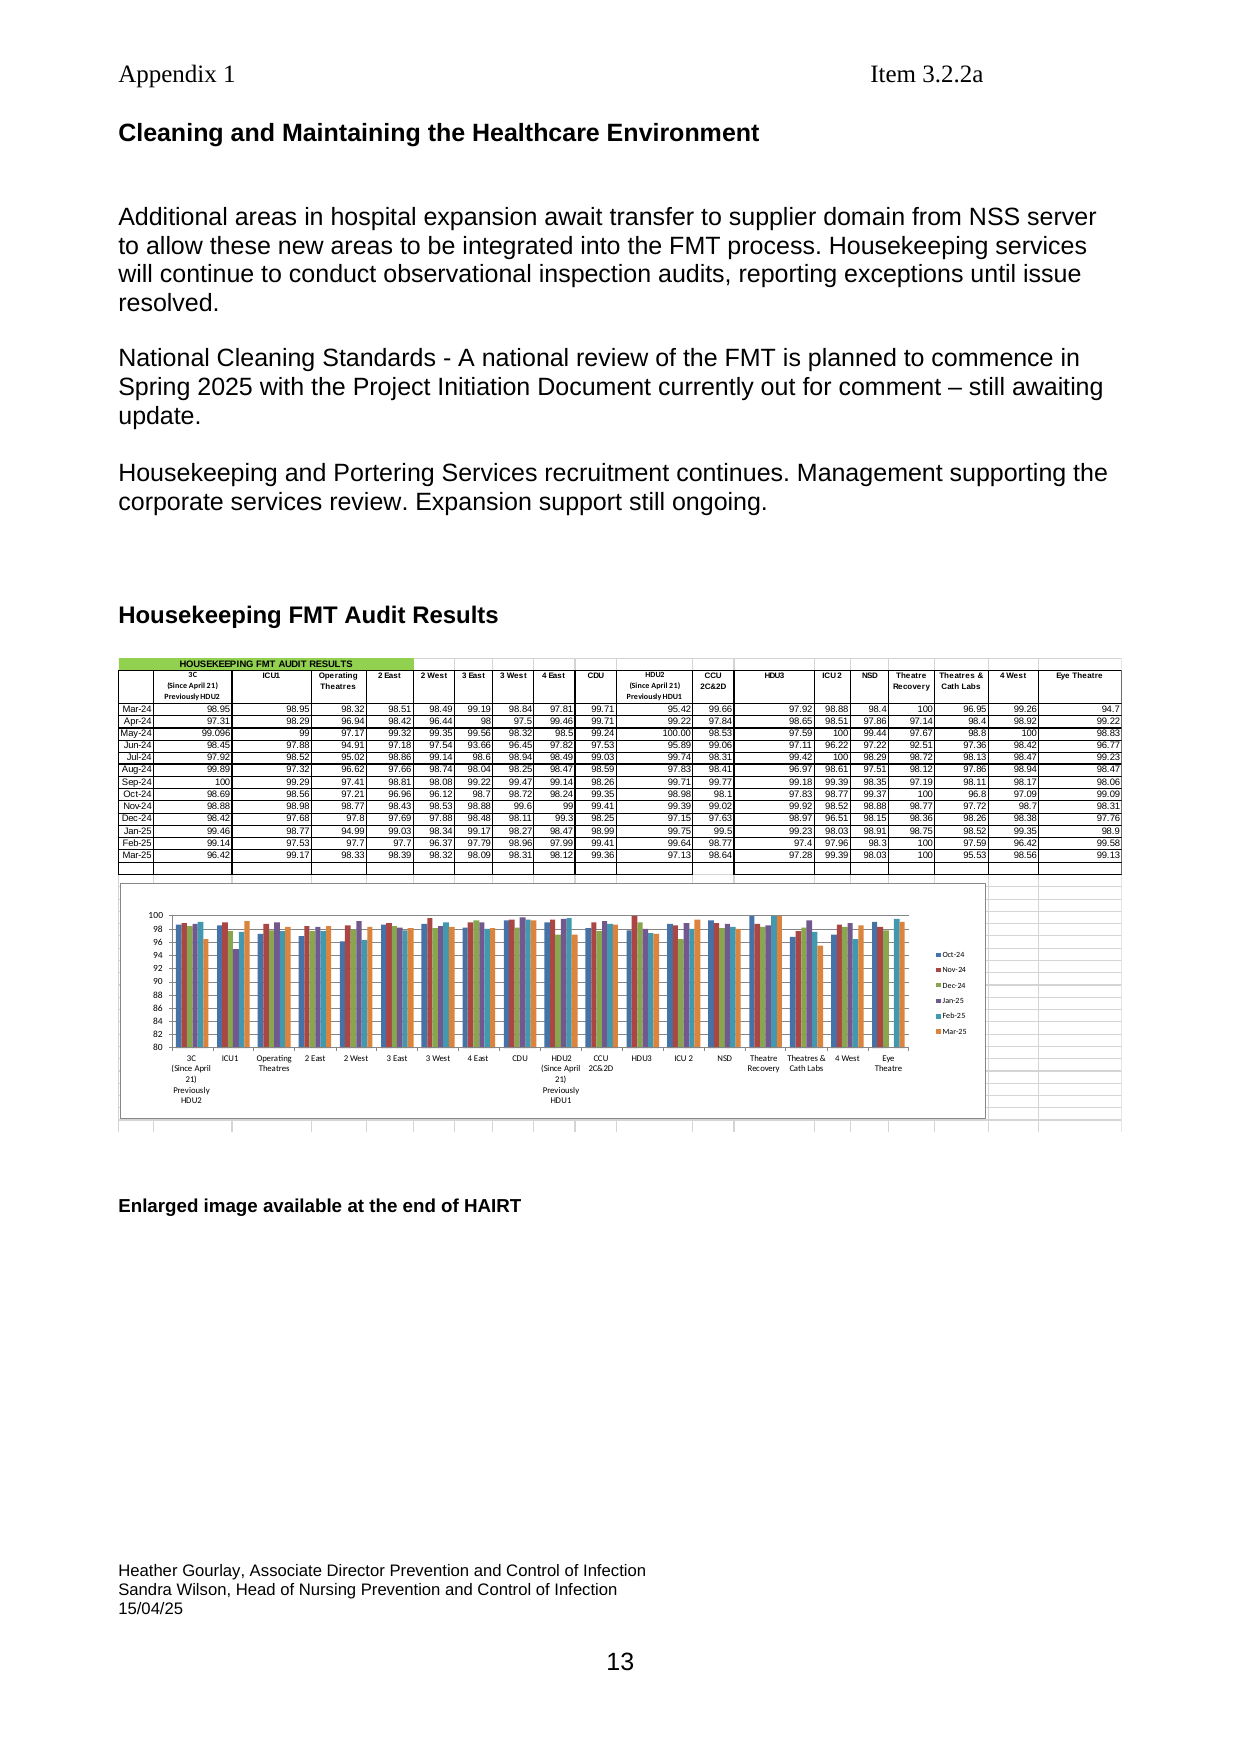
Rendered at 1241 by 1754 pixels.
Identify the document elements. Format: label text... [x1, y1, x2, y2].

text National Cleaning Standards - A national review of the FMT is planned to commence in Spring 2025 with the Project Initiation Document currently out for comment – still awaiting update. [118, 343, 1122, 429]
text Cleaning and Maintaining the Healthcare Environment [118, 118, 1122, 147]
text Housekeeping FMT Audit Results [118, 601, 1122, 629]
text Additional areas in hospital expansion await transfer to supplier domain from NSS server to allow these new areas to be integrated into the FMT process. Housekeeping services will continue to conduct observational inspection audits, reporting exceptions until issue resolved. [118, 202, 1122, 317]
text Enlarged image available at the end of HAIRT [118, 1195, 1122, 1217]
text Housekeeping and Portering Services recruitment continues. Management supporting the corporate services review. Expansion support still ongoing. [118, 458, 1122, 516]
